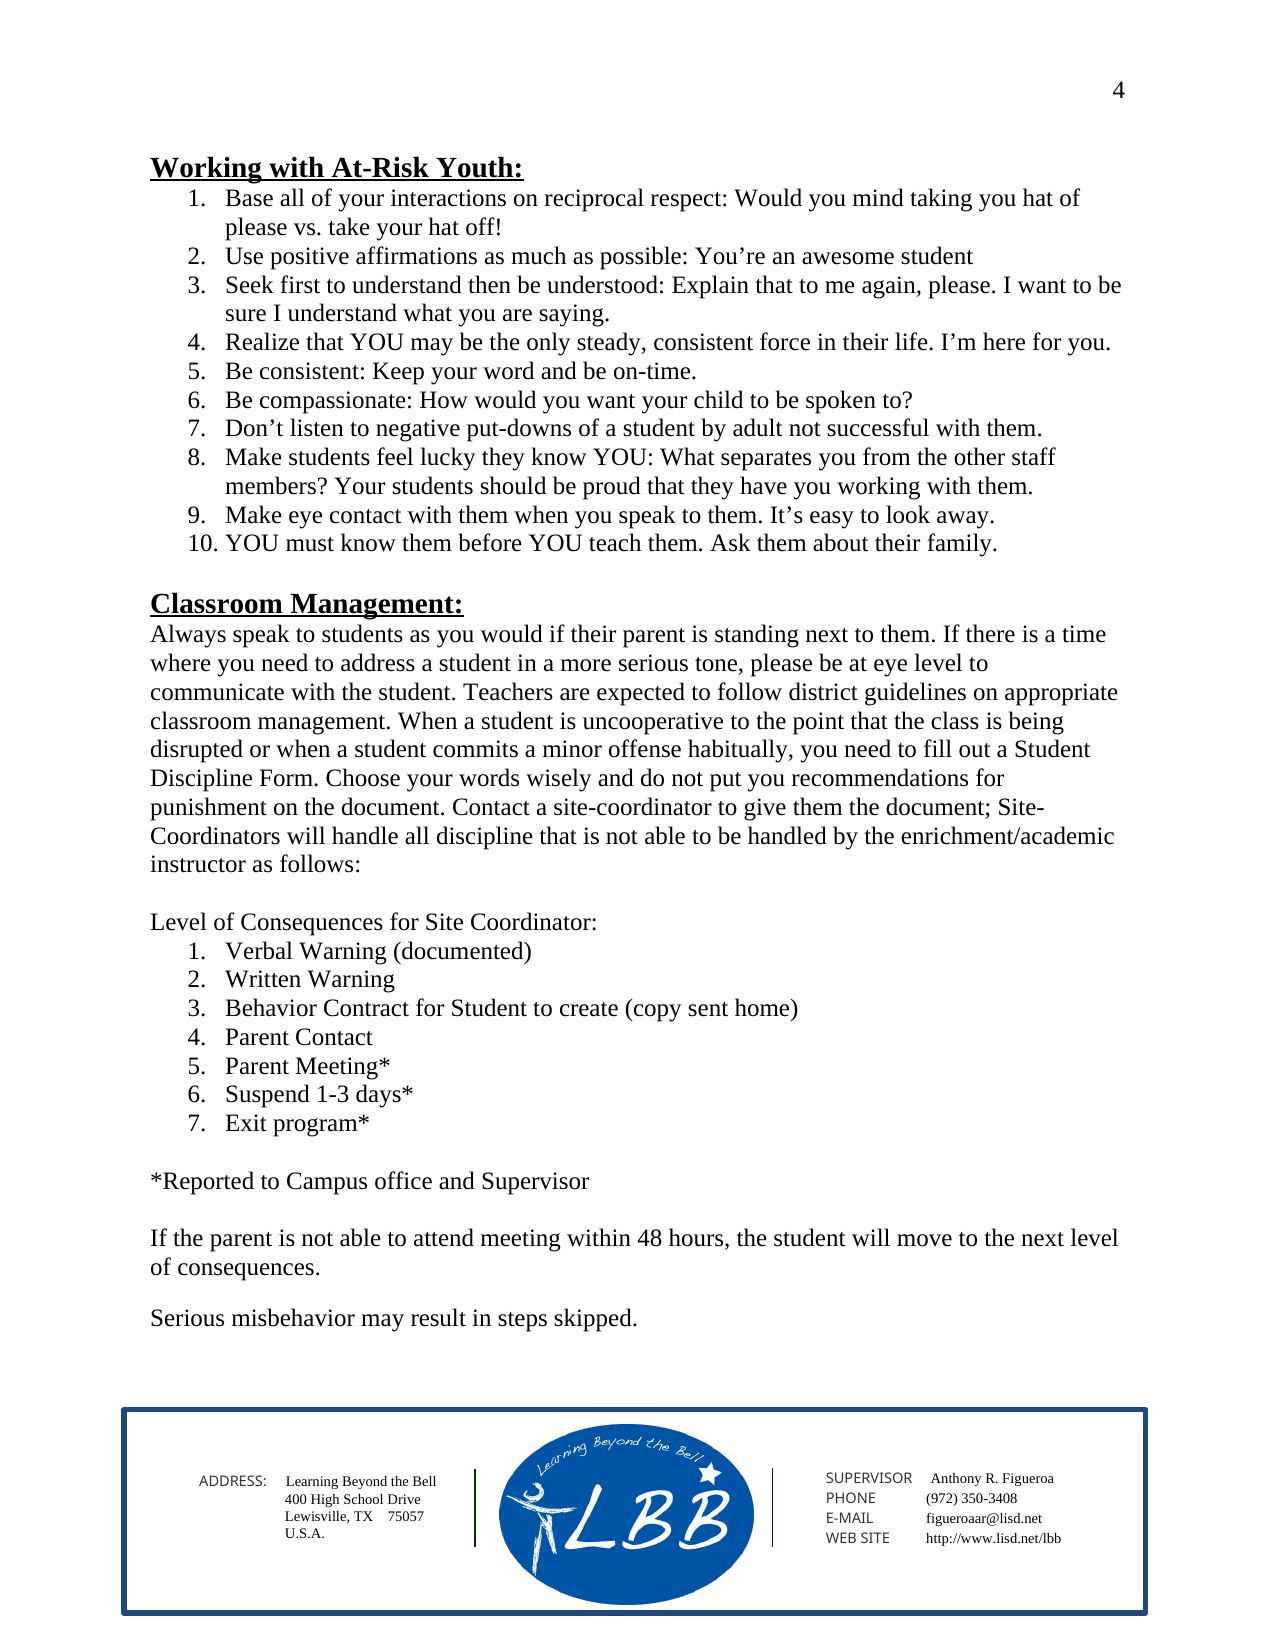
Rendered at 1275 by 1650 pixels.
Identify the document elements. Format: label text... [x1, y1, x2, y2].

list Base all of your interactions on reciprocal respect: Would you mind taking you hat of please vs. take your hat off! [187, 183, 1125, 241]
list Seek first to understand then be understood: Explain that to me again, please. I want to be sure I understand what you are saying. [187, 270, 1125, 327]
picture [499, 1421, 754, 1605]
list Behavior Contract for Student to create (copy sent home) [187, 993, 1125, 1022]
list If the parent is not able to attend meeting within 48 hours, the student will move to the next level of consequences. [150, 1223, 1125, 1281]
list Written Warning [187, 964, 1125, 993]
list Exit program* [187, 1108, 1125, 1137]
list Suspend 1-3 days* [187, 1079, 1125, 1108]
text Always speak to students as you would if their parent is standing next to them. If there is a time where you need to address a student in a more serious tone, please be at eye level to communicate with the student. Teachers are expected to follow district guidelines on appropriate classroom management. When a student is uncooperative to the point that the class is being disrupted or when a student commits a minor offense habitually, you need to fill out a Student Discipline Form. Choose your words wisely and do not put you recommendations for punishment on the document. Contact a site-coordinator to give them the document; Site-Coordinators will handle all discipline that is not able to be handled by the enrichment/academic instructor as follows: [150, 619, 1125, 878]
text Level of Consequences for Site Coordinator: [150, 907, 1125, 936]
list Be consistent: Keep your word and be on-time. [187, 356, 1125, 385]
list Use positive affirmations as much as possible: You’re an awesome student [187, 241, 1125, 270]
list Be compassionate: How would you want your child to be spoken to? [187, 385, 1125, 413]
text Classroom Management: [150, 586, 1125, 619]
list Realize that YOU may be the only steady, consistent force in their life. I’m here for you. [187, 327, 1125, 356]
text Working with At-Risk Youth: [150, 150, 1125, 183]
list YOU must know them before YOU teach them. Ask them about their family. [187, 528, 1125, 557]
list Make students feel lucky they know YOU: What separates you from the other staff members? Your students should be proud that they have you working with them. [187, 442, 1125, 500]
list Verbal Warning (documented) [187, 936, 1125, 964]
list Don’t listen to negative put-downs of a student by adult not successful with them. [187, 413, 1125, 442]
list Parent Meeting* [187, 1051, 1125, 1079]
list Serious misbehavior may result in steps skipped. [150, 1303, 1125, 1332]
list Make eye contact with them when you speak to them. It’s easy to look away. [187, 500, 1125, 528]
text *Reported to Campus office and Supervisor [150, 1166, 1125, 1194]
list Parent Contact [187, 1022, 1125, 1051]
